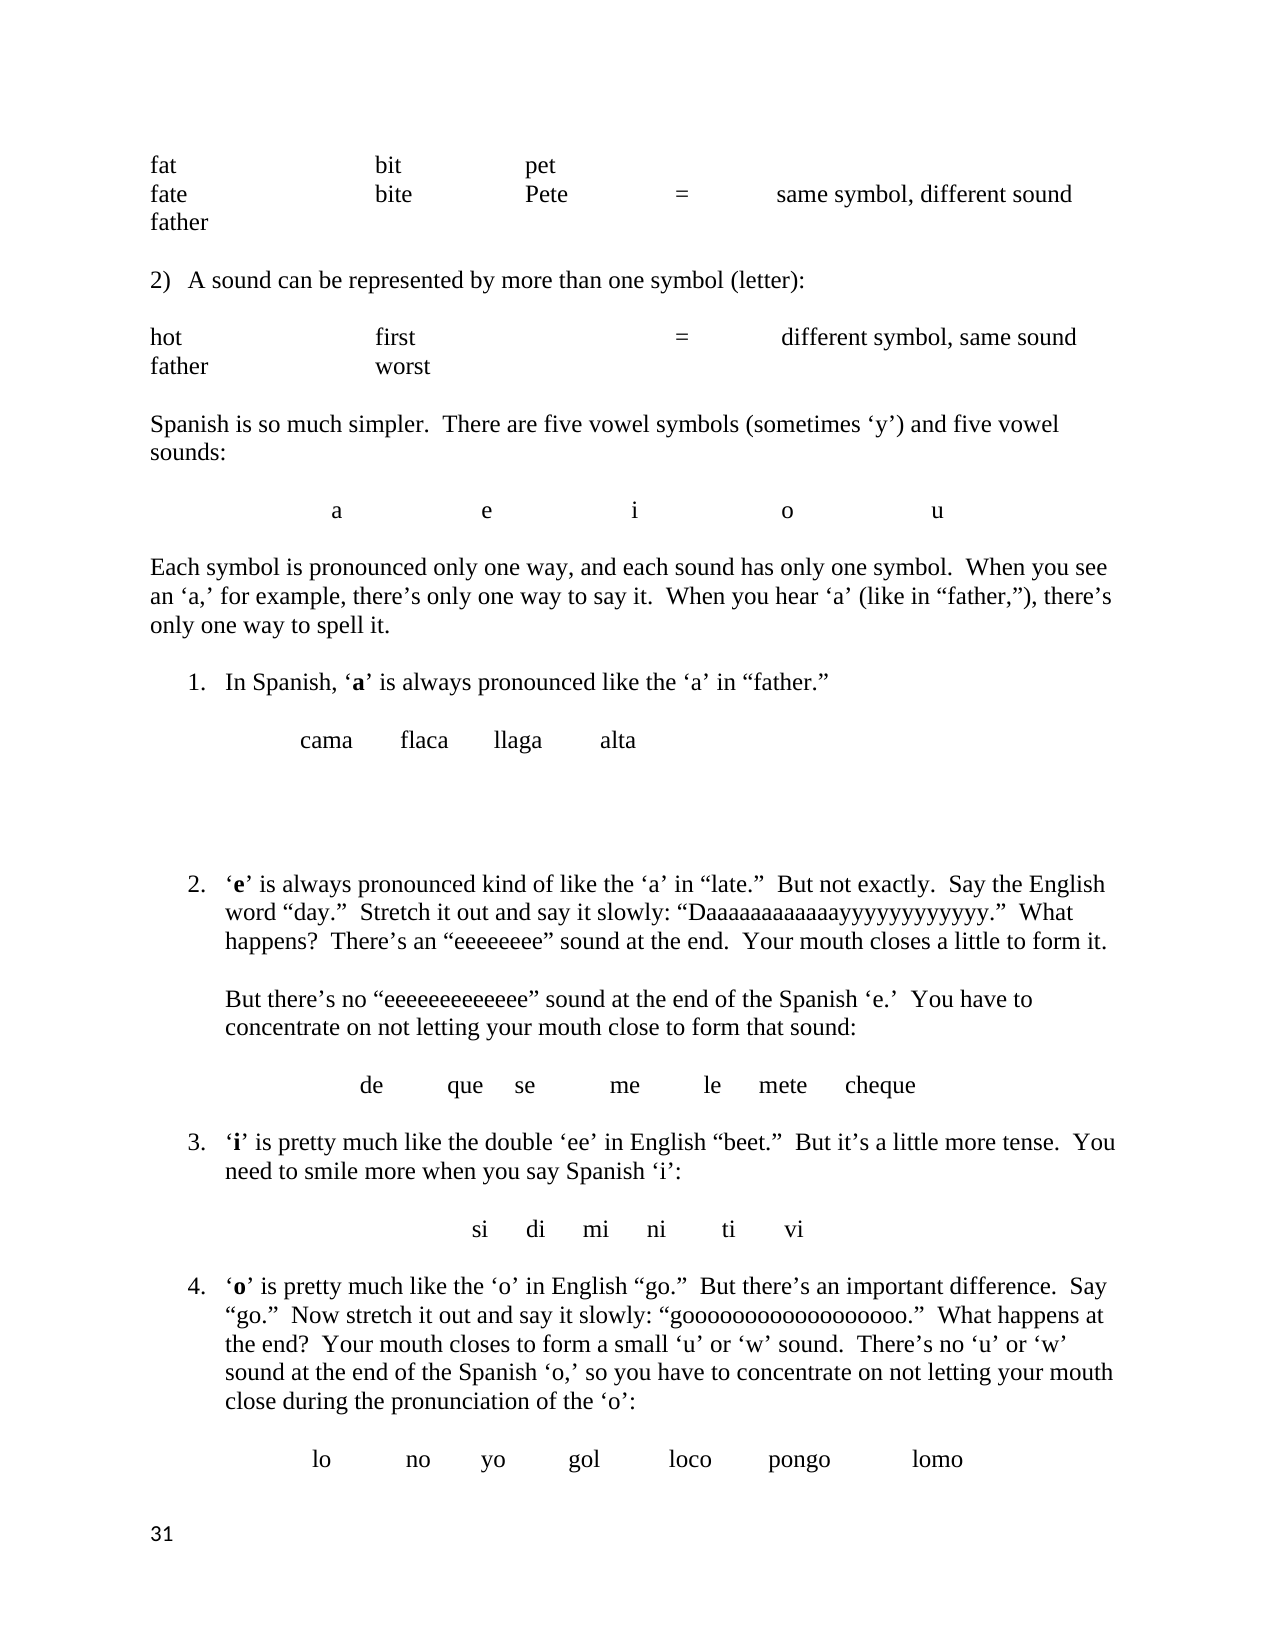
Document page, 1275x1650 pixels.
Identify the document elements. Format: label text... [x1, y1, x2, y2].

text But there’s no “eeeeeeeeeeeee” sound at the end of the Spanish ‘e.’ You have to concentrate on not letting your mouth close to form that sound: [225, 984, 1125, 1041]
list cama flaca llaga alta [225, 725, 1125, 754]
text father [150, 207, 1125, 236]
list ‘i’ is pretty much like the double ‘ee’ in English “beet.” But it’s a little more tense. You need to smile more when you say Spanish ‘i’: [187, 1127, 1125, 1185]
text hot first = different symbol, same sound [150, 322, 1125, 351]
list A sound can be represented by more than one symbol (letter): [150, 265, 1125, 294]
text a e i o u [150, 495, 1125, 524]
text de que se me le mete cheque [150, 1070, 1125, 1099]
text father worst [150, 351, 1125, 380]
text si di mi ni ti vi [150, 1214, 1125, 1242]
text fate bite Pete = same symbol, different sound [150, 179, 1125, 207]
text fat bit pet [150, 150, 1125, 179]
text lo no yo gol loco pongo lomo [150, 1444, 1125, 1472]
list ‘e’ is always pronounced kind of like the ‘a’ in “late.” But not exactly. Say the English word “day.” Stretch it out and say it slowly: “Daaaaaaaaaaaayyyyyyyyyyyy.” What happens? There’s an “eeeeeeee” sound at the end. Your mouth closes a little to form it. [187, 869, 1125, 955]
text Each symbol is pronounced only one way, and each sound has only one symbol. When you see an ‘a,’ for example, there’s only one way to say it. When you hear ‘a’ (like in “father,”), there’s only one way to spell it. [150, 552, 1125, 639]
list In Spanish, ‘a’ is always pronounced like the ‘a’ in “father.” [187, 667, 1125, 696]
list ‘o’ is pretty much like the ‘o’ in English “go.” But there’s an important difference. Say “go.” Now stretch it out and say it slowly: “goooooooooooooooooo.” What happens at the end? Your mouth closes to form a small ‘u’ or ‘w’ sound. There’s no ‘u’ or ‘w’ sound at the end of the Spanish ‘o,’ so you have to concentrate on not letting your mouth close during the pronunciation of the ‘o’: [187, 1271, 1125, 1415]
text Spanish is so much simpler. There are five vowel symbols (sometimes ‘y’) and five vowel sounds: [150, 409, 1125, 466]
